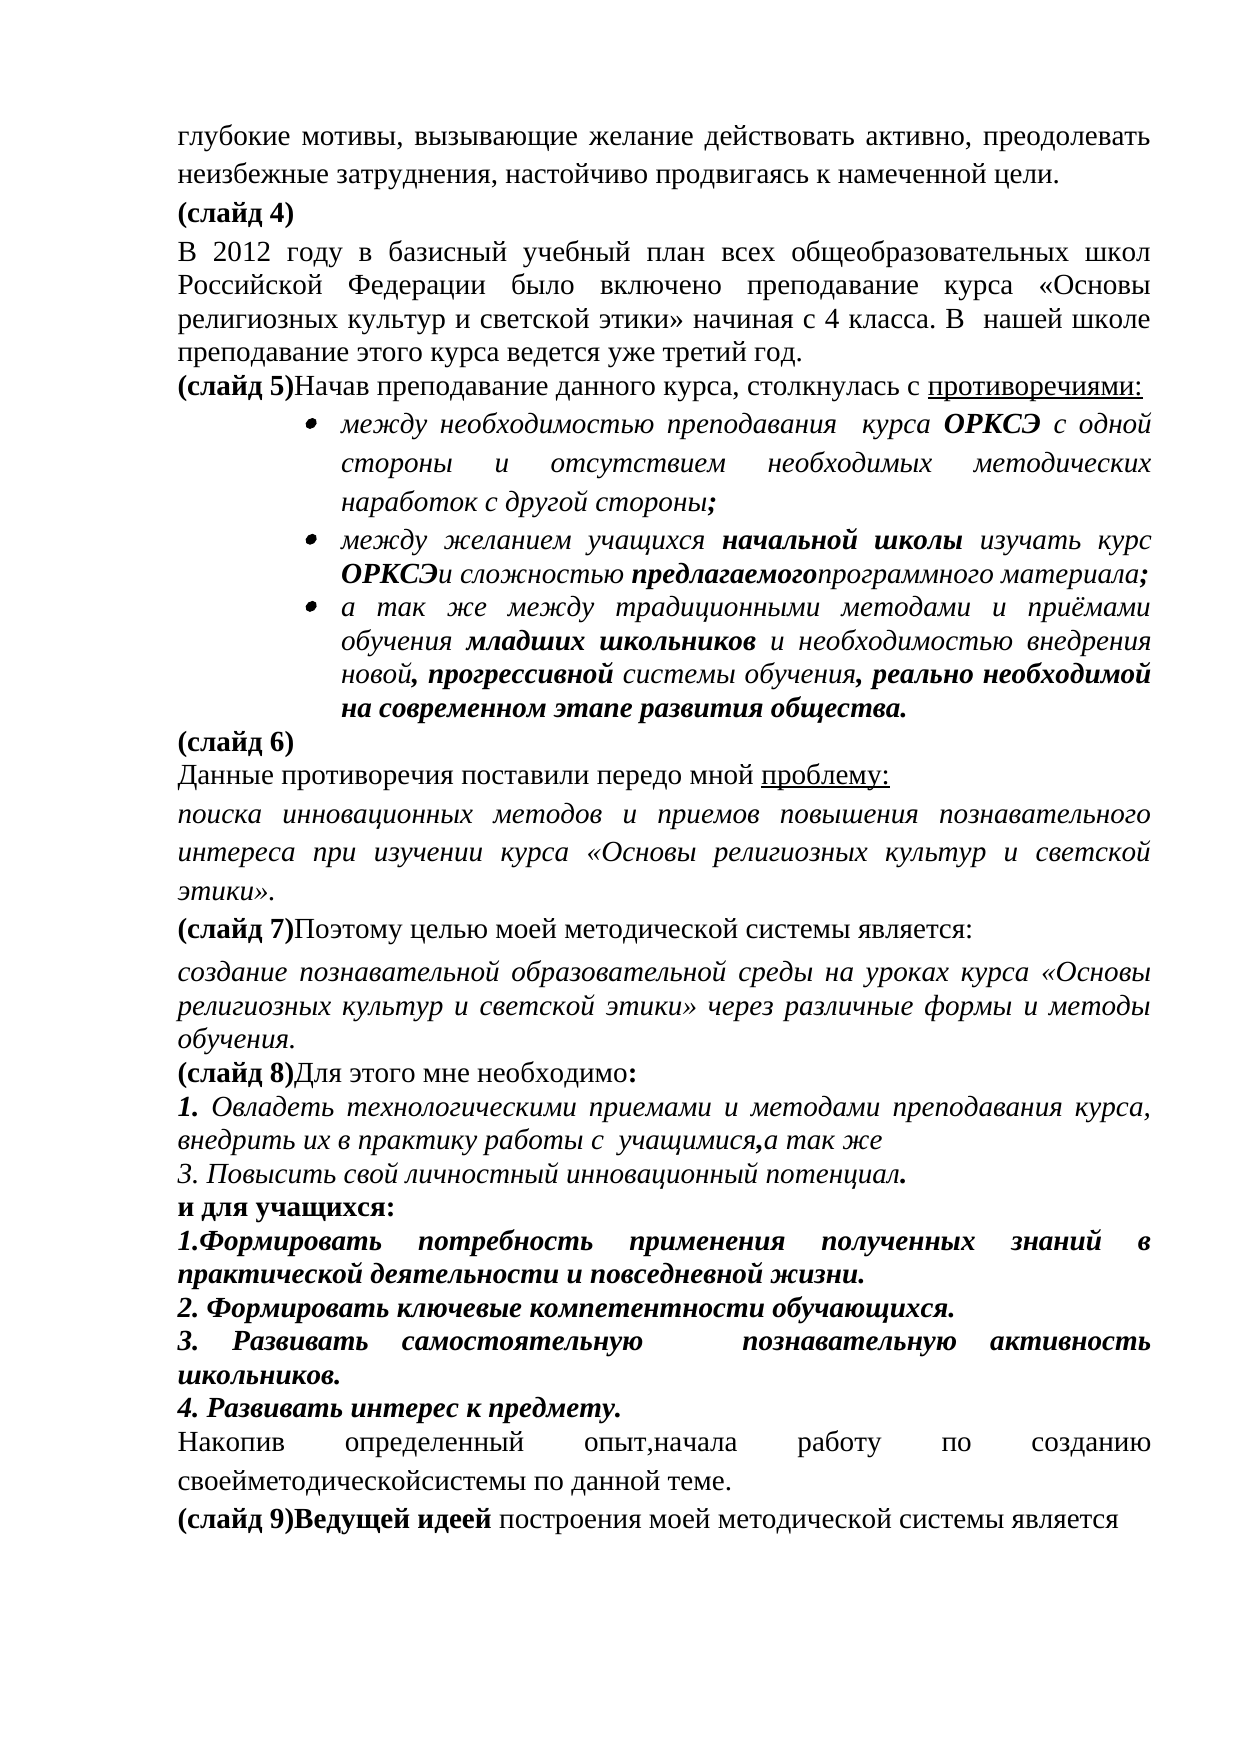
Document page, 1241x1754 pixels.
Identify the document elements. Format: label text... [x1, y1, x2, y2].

text (слайд 8)Для этого мне необходимо: [177, 1055, 1152, 1089]
text (слайд 7)Поэтому целью моей методической системы является: [177, 911, 1152, 945]
text (слайд 9)Ведущей идеей построения моей методической системы является [177, 1501, 1152, 1535]
text Данные противоречия поставили передо мной проблему: [177, 757, 1152, 791]
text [177, 118, 1152, 190]
text 3. Повысить свой личностный инновационный потенциал. [177, 1156, 1152, 1189]
list а так же между традиционными методами и приёмами обучения младших школьников и необходимостью внедрения новой, прогрессивной системы обучения, реально необходимой на современном этапе развития общества. [303, 589, 1152, 724]
text (слайд 5)Начав преподавание данного курса, столкнулась с противоречиями: [177, 368, 1152, 401]
text 1.Формировать потребность применения полученных знаний в практической деятельности и повседневной жизни. [177, 1223, 1152, 1290]
text Накопив определенный опыт,начала работу по созданию своейметодическойсистемы по данной теме. [177, 1424, 1152, 1496]
text 1. Овладеть технологическими приемами и методами преподавания курса, внедрить их в практику работы с учащимися,а так же [177, 1089, 1152, 1156]
text 4. Развивать интерес к предмету. [177, 1391, 1152, 1424]
text В 2012 году в базисный учебный план всех общеобразовательных школ Российской Федерации было включено преподавание курса «Основы религиозных культур и светской этики» начиная с 4 класса. В нашей школе преподавание этого курса ведется уже третий год. [177, 234, 1152, 368]
text (слайд 4) [177, 195, 1152, 229]
list между желанием учащихся начальной школы изучать курс ОРКСЭи сложностью предлагаемогопрограммного материала; [303, 522, 1152, 589]
text 3. Развивать самостоятельную познавательную активность школьников. [177, 1323, 1152, 1391]
text и для учащихся: [177, 1189, 1152, 1223]
text 2. Формировать ключевые компетентности обучающихся. [177, 1290, 1152, 1323]
text создание познавательной образовательной среды на уроках курса «Основы религиозных культур и светской этики» через различные формы и методы обучения. [177, 954, 1152, 1055]
text (слайд 6) [177, 724, 1152, 757]
text поиска инновационных методов и приемов повышения познавательного интереса при изучении курса «Основы религиозных культур и светской этики». [177, 796, 1152, 906]
list между необходимостью преподавания курса ОРКСЭ с одной стороны и отсутствием необходимых методических наработок с другой стороны; [303, 406, 1152, 517]
